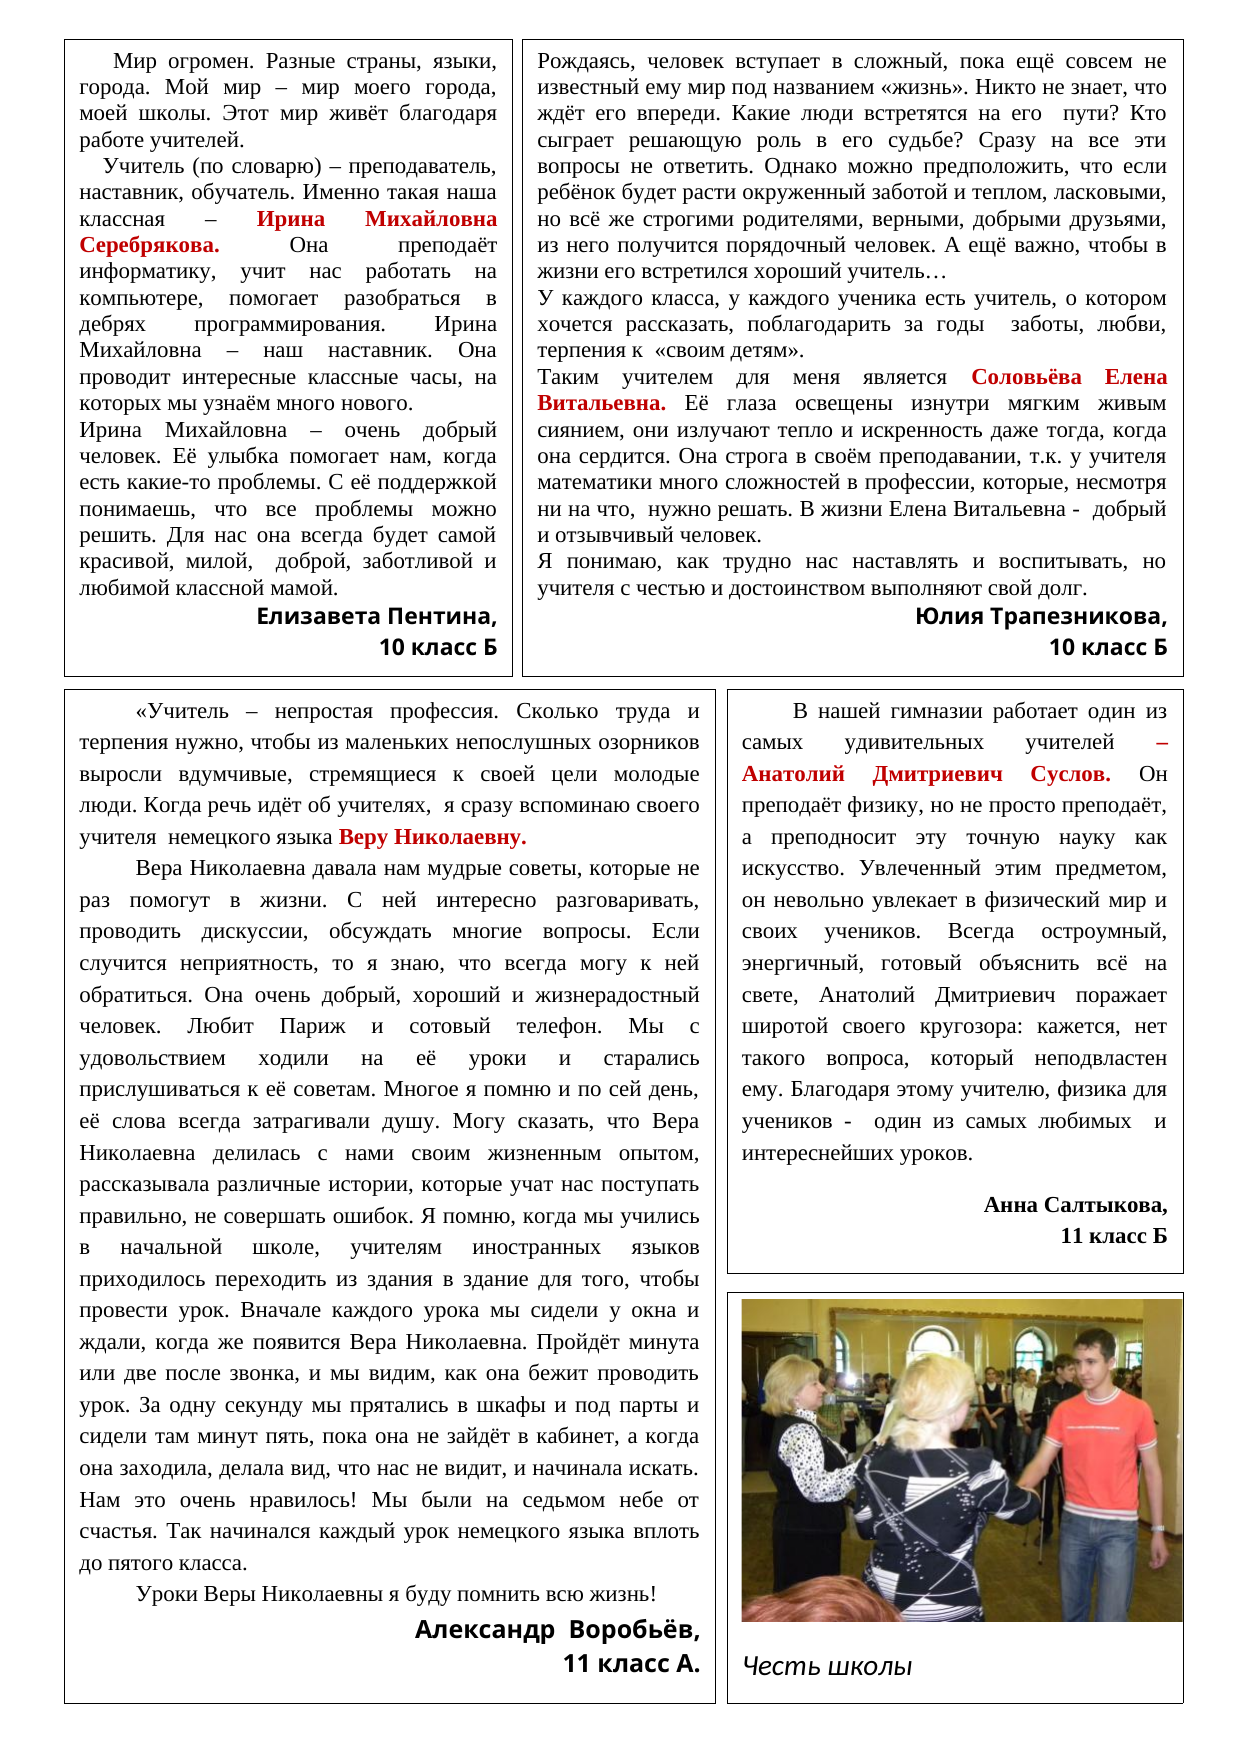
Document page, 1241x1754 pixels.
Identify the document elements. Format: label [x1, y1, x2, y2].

picture [741, 1299, 1183, 1622]
